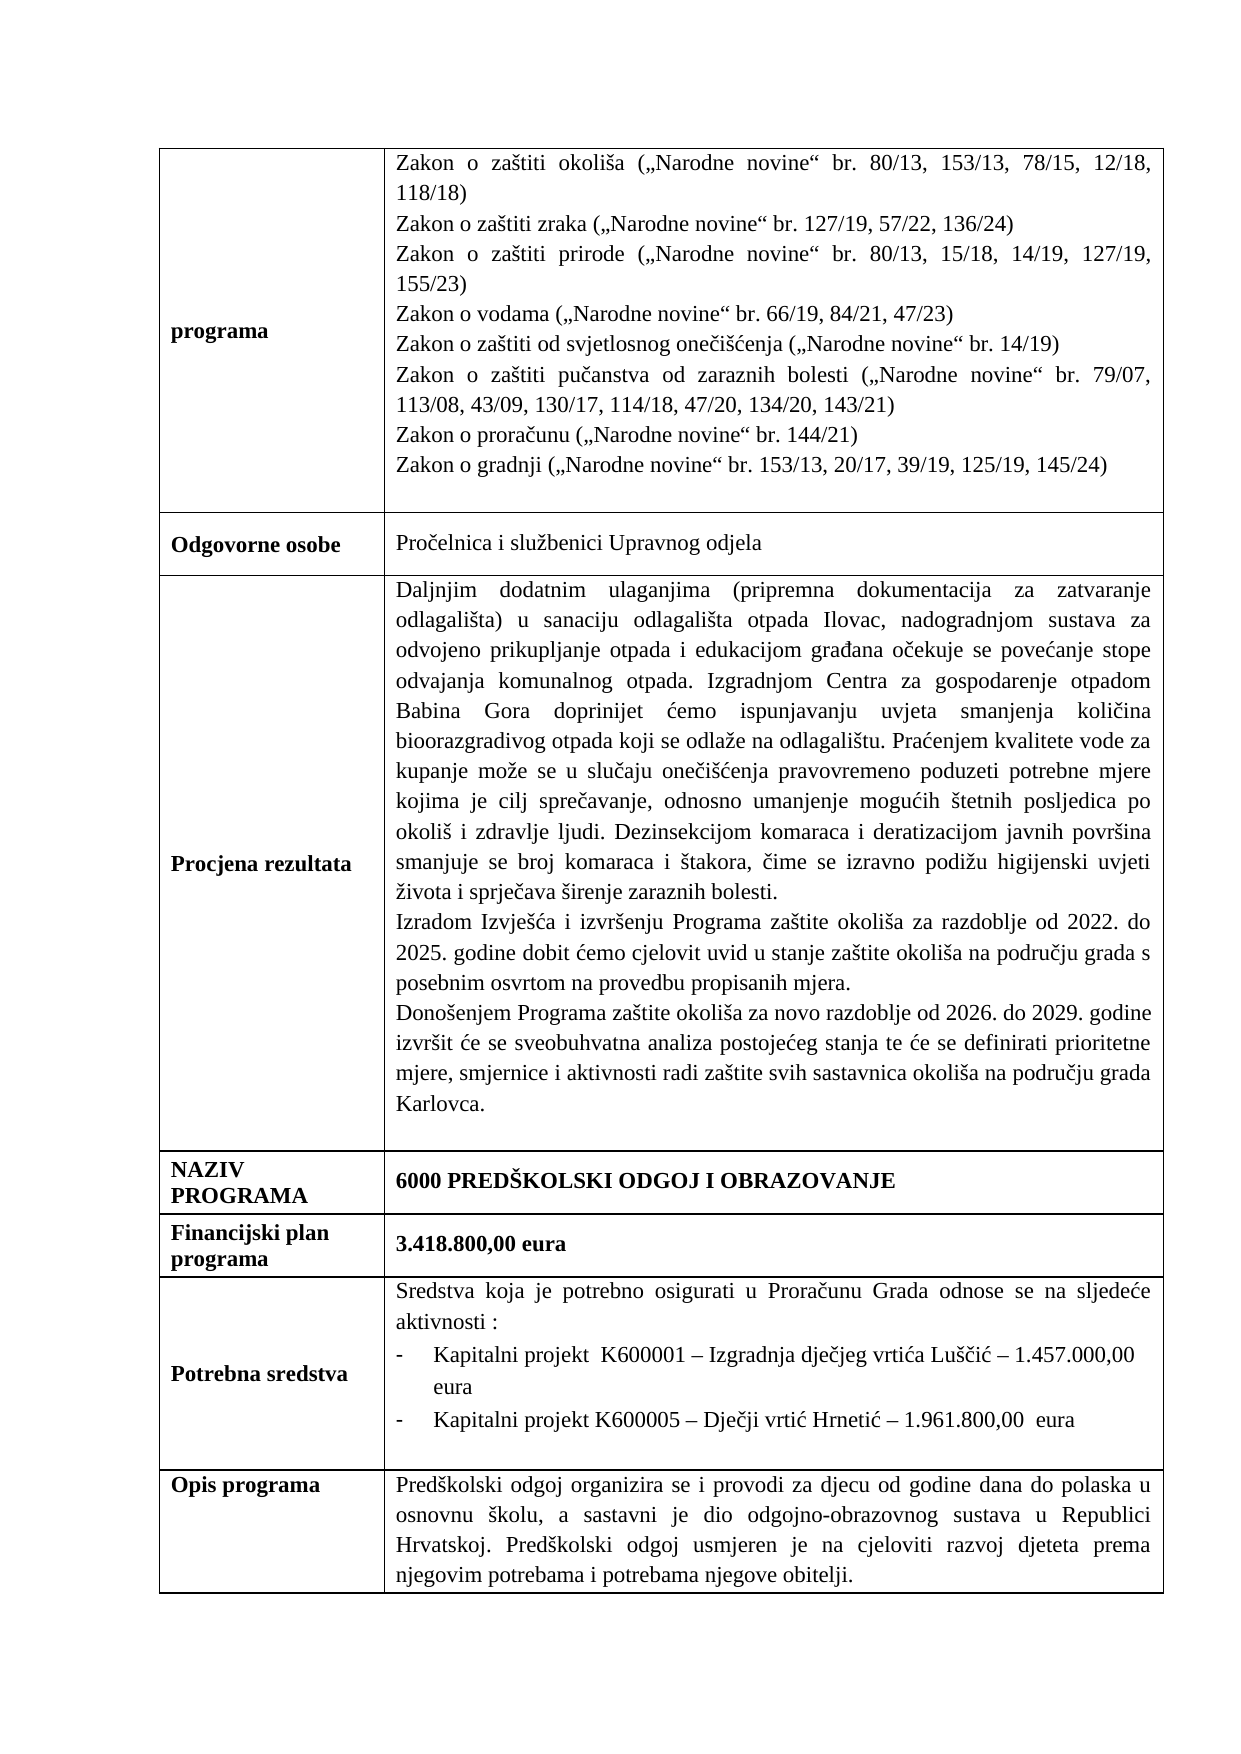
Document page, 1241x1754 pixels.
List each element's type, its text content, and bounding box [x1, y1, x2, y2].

table_cell 6000 PREDŠKOLSKI ODGOJ I OBRAZOVANJE [385, 1152, 1163, 1213]
table_cell Sredstva koja je potrebno osigurati u Proračunu Grada odnose se na sljedeće aktivnosti : Kapitalni projekt K600001 – Izgradnja dječjeg vrtića Luščić – 1.457.000,00 eura Kapitalni projekt K600005 – Dječji vrtić Hrnetić – 1.961.800,00 eura [385, 1278, 1163, 1469]
table_cell Procjena rezultata [160, 576, 384, 1150]
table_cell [385, 149, 1163, 512]
table_cell Opis programa [160, 1471, 384, 1592]
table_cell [160, 149, 384, 512]
table_cell Odgovorne osobe [160, 513, 384, 574]
table_cell Pročelnica i službenici Upravnog odjela [385, 513, 1163, 574]
table_cell Financijski plan programa [160, 1215, 384, 1276]
table_cell Daljnjim dodatnim ulaganjima (pripremna dokumentacija za zatvaranje odlagališta) u sanaciju odlagališta otpada Ilovac, nadogradnjom sustava za odvojeno prikupljanje otpada i edukacijom građana očekuje se povećanje stope odvajanja komunalnog otpada. Izgradnjom Centra za gospodarenje otpadom Babina Gora doprinijet ćemo ispunjavanju uvjeta smanjenja količina bioorazgradivog otpada koji se odlaže na odlagalištu. Praćenjem kvalitete vode za kupanje može se u slučaju onečišćenja pravovremeno poduzeti potrebne mjere kojima je cilj sprečavanje, odnosno umanjenje mogućih štetnih posljedica po okoliš i zdravlje ljudi. Dezinsekcijom komaraca i deratizacijom javnih površina smanjuje se broj komaraca i štakora, čime se izravno podižu higijenski uvjeti života i sprječava širenje zaraznih bolesti. Izradom Izvješća i izvršenju Programa zaštite okoliša za razdoblje od 2022. do 2025. godine dobit ćemo cjelovit uvid u stanje zaštite okoliša na području grada s posebnim osvrtom na provedbu propisanih mjera. Donošenjem Programa zaštite okoliša za novo razdoblje od 2026. do 2029. godine izvršit će se sveobuhvatna analiza postojećeg stanja te će se definirati prioritetne mjere, smjernice i aktivnosti radi zaštite svih sastavnica okoliša na području grada Karlovca. [385, 576, 1163, 1150]
table_cell NAZIV PROGRAMA [160, 1152, 384, 1213]
table_cell 3.418.800,00 eura [385, 1215, 1163, 1276]
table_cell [385, 1471, 1163, 1592]
table_cell Potrebna sredstva [160, 1278, 384, 1469]
